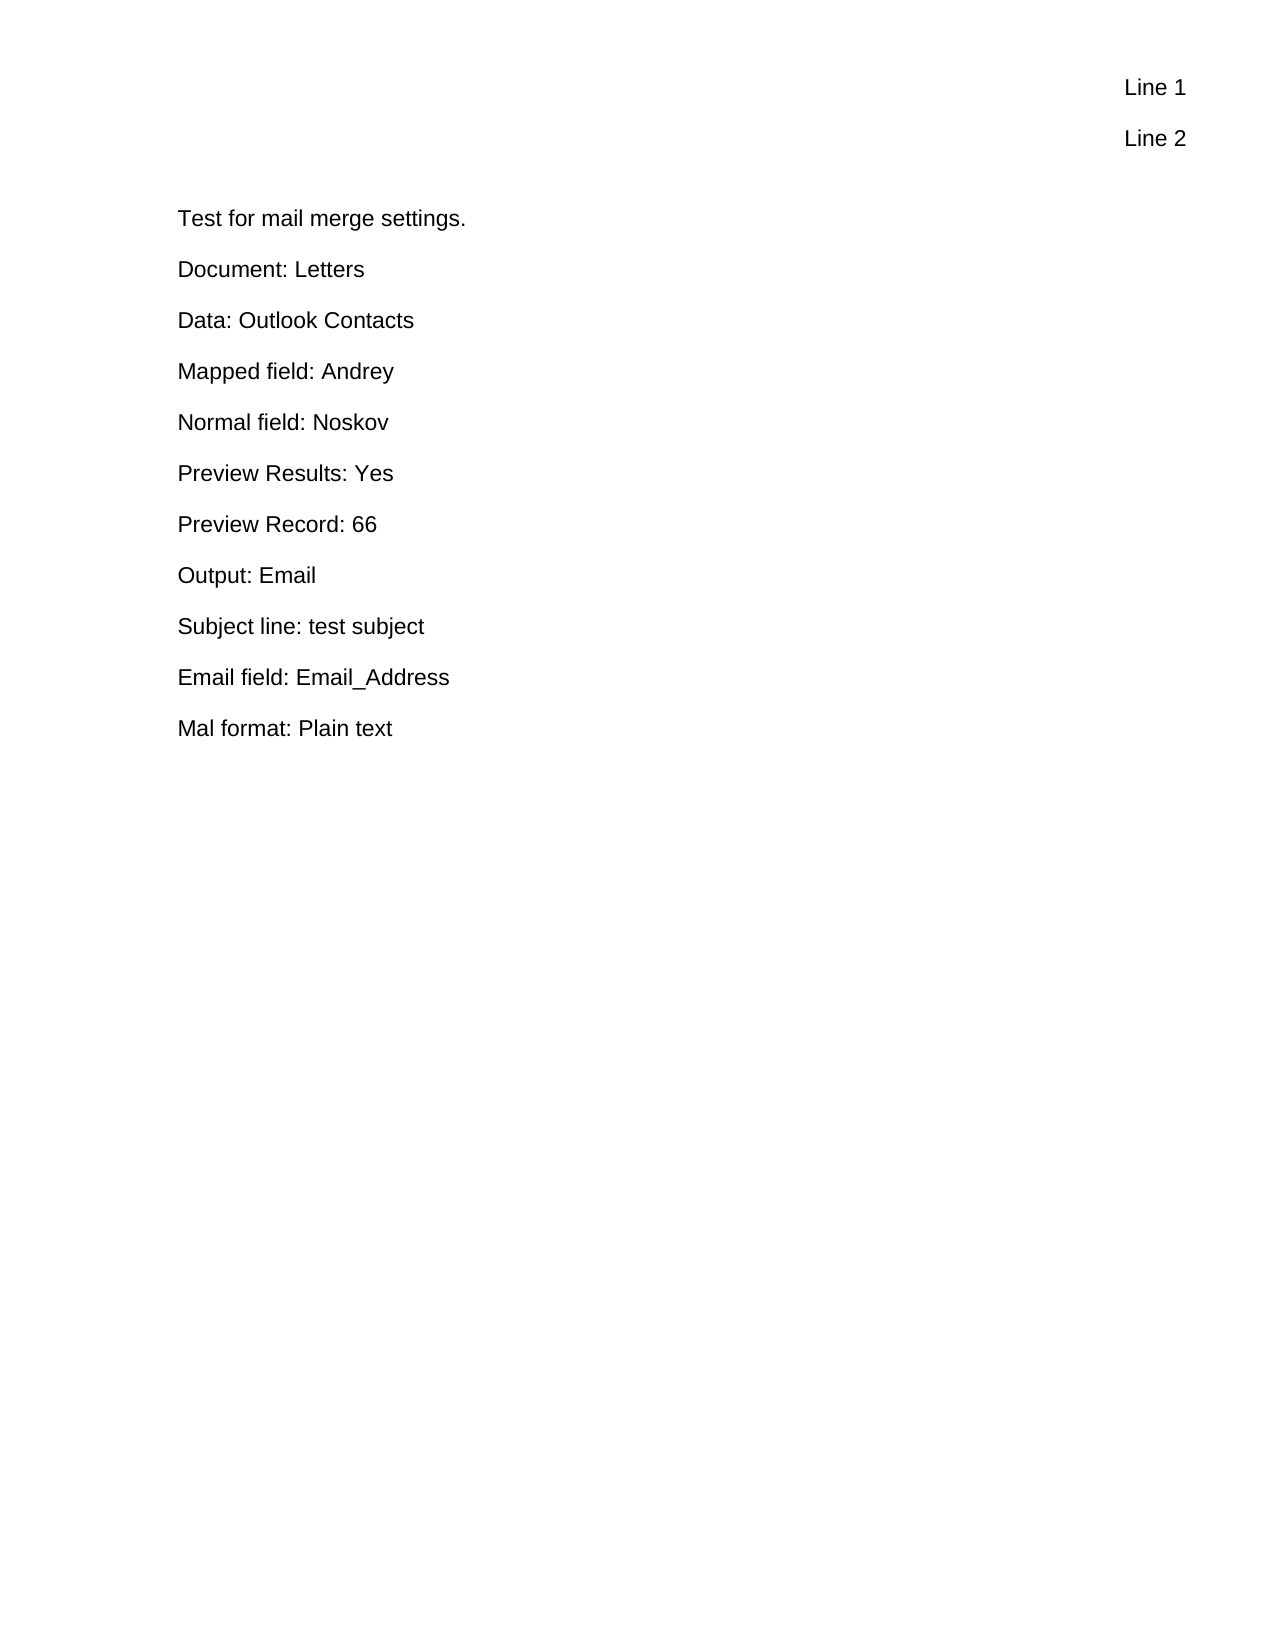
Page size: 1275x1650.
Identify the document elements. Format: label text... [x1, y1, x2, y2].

text Output: Email [177, 562, 1186, 589]
text Mal format: Plain text [177, 715, 1186, 742]
text Data: Outlook Contacts [177, 307, 1186, 333]
text Document: Letters [177, 256, 1186, 282]
text Preview Record: 66 [177, 511, 1186, 538]
text Subject line: test subject [177, 613, 1186, 640]
text Normal field: Noskov [177, 409, 1186, 436]
text Preview Results: Yes [177, 460, 1186, 487]
text Email field: Email_Address [177, 664, 1186, 691]
text Mapped field: Andrey [177, 358, 1186, 384]
text Test for mail merge settings. [177, 205, 1186, 231]
